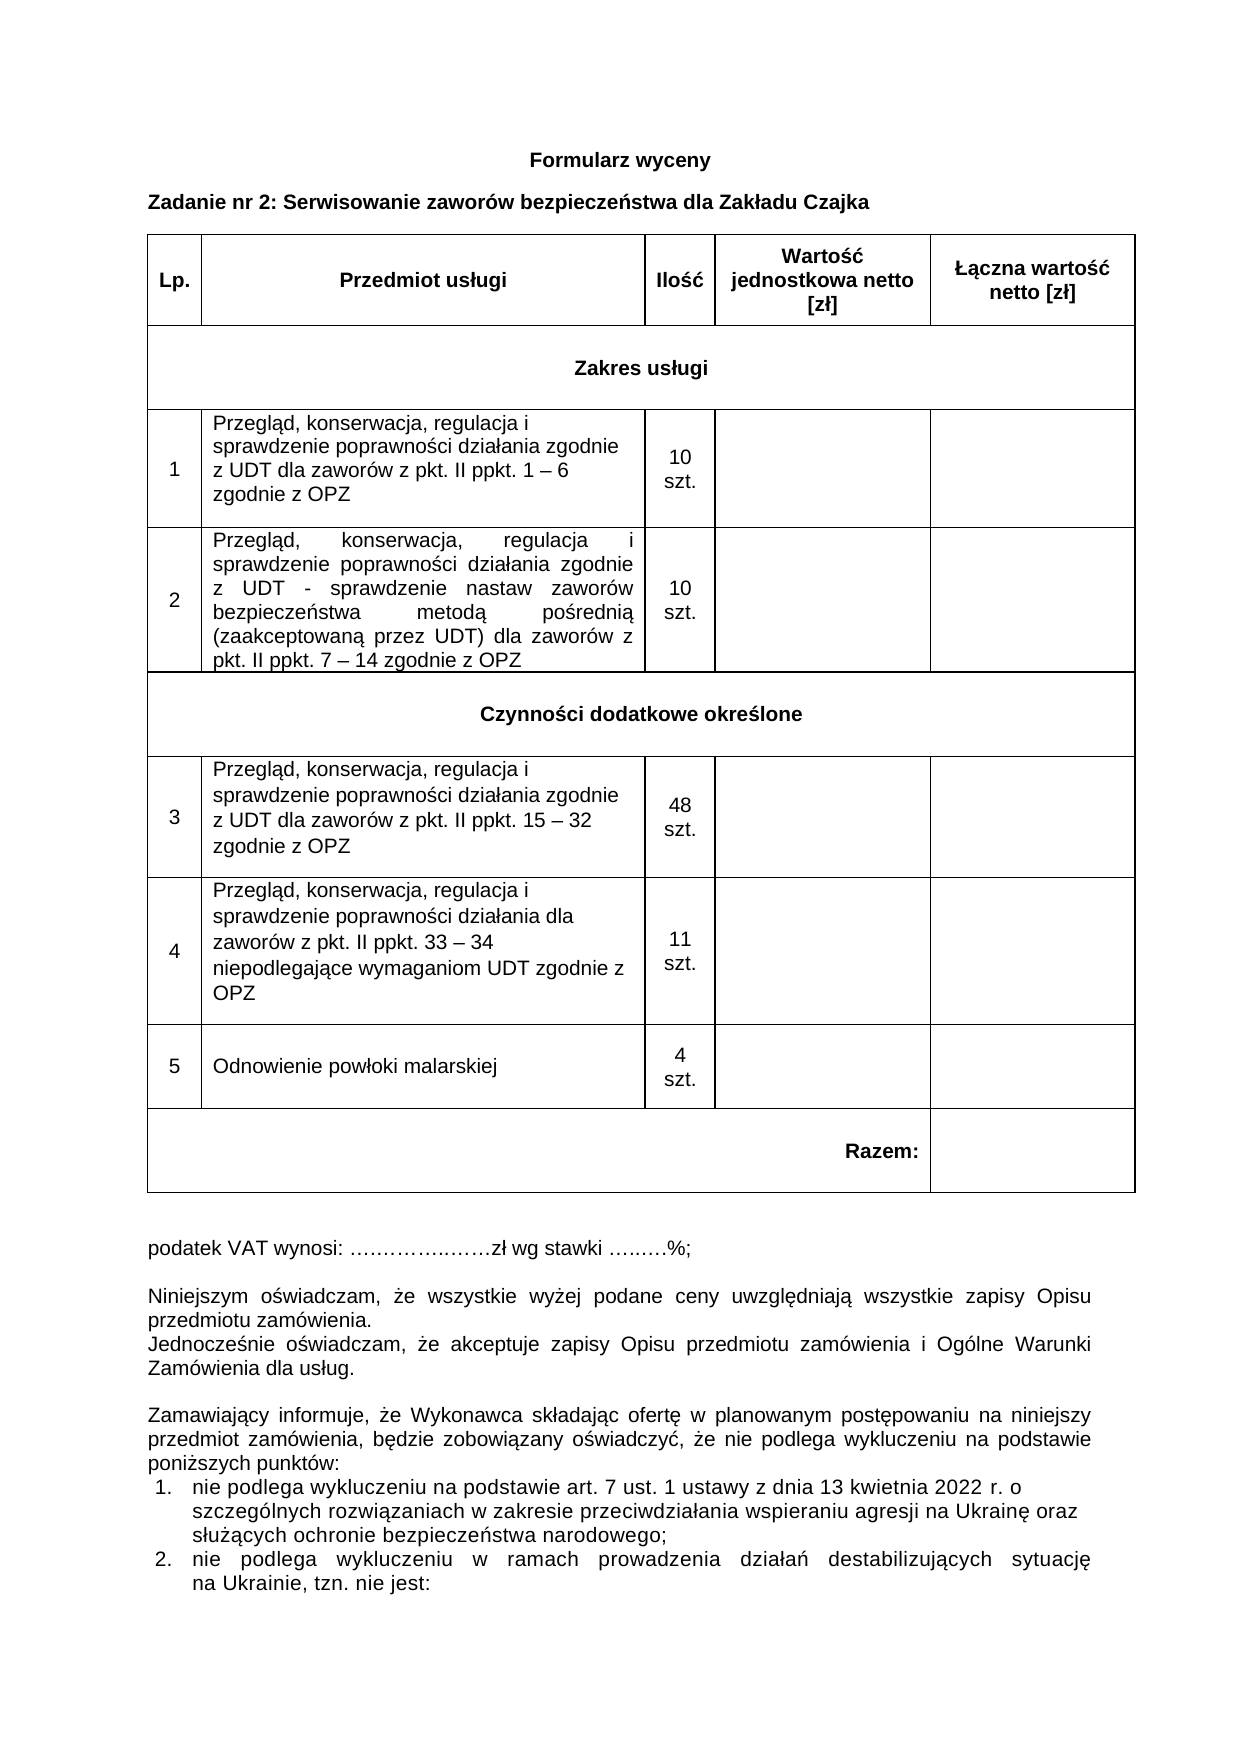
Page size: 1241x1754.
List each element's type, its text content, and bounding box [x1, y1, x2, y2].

table_cell Zakres usługi [148, 326, 1134, 409]
table_cell Przegląd, konserwacja, regulacja i sprawdzenie poprawności działania dla zaworów z pkt. II ppkt. 33 – 34 niepodlegające wymaganiom UDT zgodnie z OPZ [202, 878, 644, 1024]
text Zadanie nr 2: Serwisowanie zaworów bezpieczeństwa dla Zakładu Czajka [148, 190, 1093, 214]
table_cell 10 szt. [646, 410, 714, 527]
table_cell Przegląd, konserwacja, regulacja i sprawdzenie poprawności działania zgodnie z UDT dla zaworów z pkt. II ppkt. 1 – 6 zgodnie z OPZ [202, 410, 644, 527]
table_cell 2 [148, 528, 201, 671]
table_cell 10 szt. [646, 528, 714, 671]
table_cell Przegląd, konserwacja, regulacja i sprawdzenie poprawności działania zgodnie z UDT - sprawdzenie nastaw zaworów bezpieczeństwa metodą pośrednią (zaakceptowaną przez UDT) dla zaworów z pkt. II ppkt. 7 – 14 zgodnie z OPZ [202, 528, 644, 671]
table_header Łączna wartość netto [zł] [931, 235, 1134, 325]
table_cell [931, 1109, 1134, 1192]
table_cell [931, 528, 1134, 671]
table_header Ilość [646, 235, 714, 325]
table_cell [716, 878, 930, 1024]
table_cell 5 [148, 1025, 201, 1108]
text Niniejszym oświadczam, że wszystkie wyżej podane ceny uwzględniają wszystkie zapisy Opisu przedmiotu zamówienia. [148, 1283, 1093, 1331]
text Formularz wyceny [148, 148, 1093, 172]
table_cell 1 [148, 410, 201, 527]
list nie podlega wykluczeniu na podstawie art. 7 ust. 1 ustawy z dnia 13 kwietnia 2022 r. o szczególnych rozwiązaniach w zakresie przeciwdziałania wspieraniu agresji na Ukrainę oraz służących ochronie bezpieczeństwa narodowego; [154, 1475, 1093, 1547]
text Zamawiający informuje, że Wykonawca składając ofertę w planowanym postępowaniu na niniejszy przedmiot zamówienia, będzie zobowiązany oświadczyć, że nie podlega wykluczeniu na podstawie poniższych punktów: [148, 1403, 1093, 1475]
table_cell [931, 410, 1134, 527]
table_cell 11 szt. [646, 878, 714, 1024]
table_cell [931, 757, 1134, 877]
table_cell [716, 410, 930, 527]
table_header Przedmiot usługi [202, 235, 644, 325]
table_cell Czynności dodatkowe określone [148, 673, 1134, 756]
table_cell Odnowienie powłoki malarskiej [202, 1025, 644, 1108]
table_cell Razem: [148, 1109, 930, 1192]
text Jednocześnie oświadczam, że akceptuje zapisy Opisu przedmiotu zamówienia i Ogólne Warunki Zamówienia dla usług. [148, 1331, 1093, 1379]
table_cell [716, 528, 930, 671]
table_cell [716, 1025, 930, 1108]
table_header Wartość jednostkowa netto [zł] [716, 235, 930, 325]
table_cell 48 szt. [646, 757, 714, 877]
table_cell 3 [148, 757, 201, 877]
table_header Lp. [148, 235, 201, 325]
table_cell [931, 878, 1134, 1024]
text podatek VAT wynosi: ….………..……zł wg stawki …..….%; [148, 1236, 1093, 1259]
table_cell [716, 757, 930, 877]
list nie podlega wykluczeniu w ramach prowadzenia działań destabilizujących sytuację na Ukrainie, tzn. nie jest: [154, 1547, 1093, 1595]
table_cell 4 szt. [646, 1025, 714, 1108]
table_cell 4 [148, 878, 201, 1024]
table_cell [931, 1025, 1134, 1108]
table_cell Przegląd, konserwacja, regulacja i sprawdzenie poprawności działania zgodnie z UDT dla zaworów z pkt. II ppkt. 15 – 32 zgodnie z OPZ [202, 757, 644, 877]
